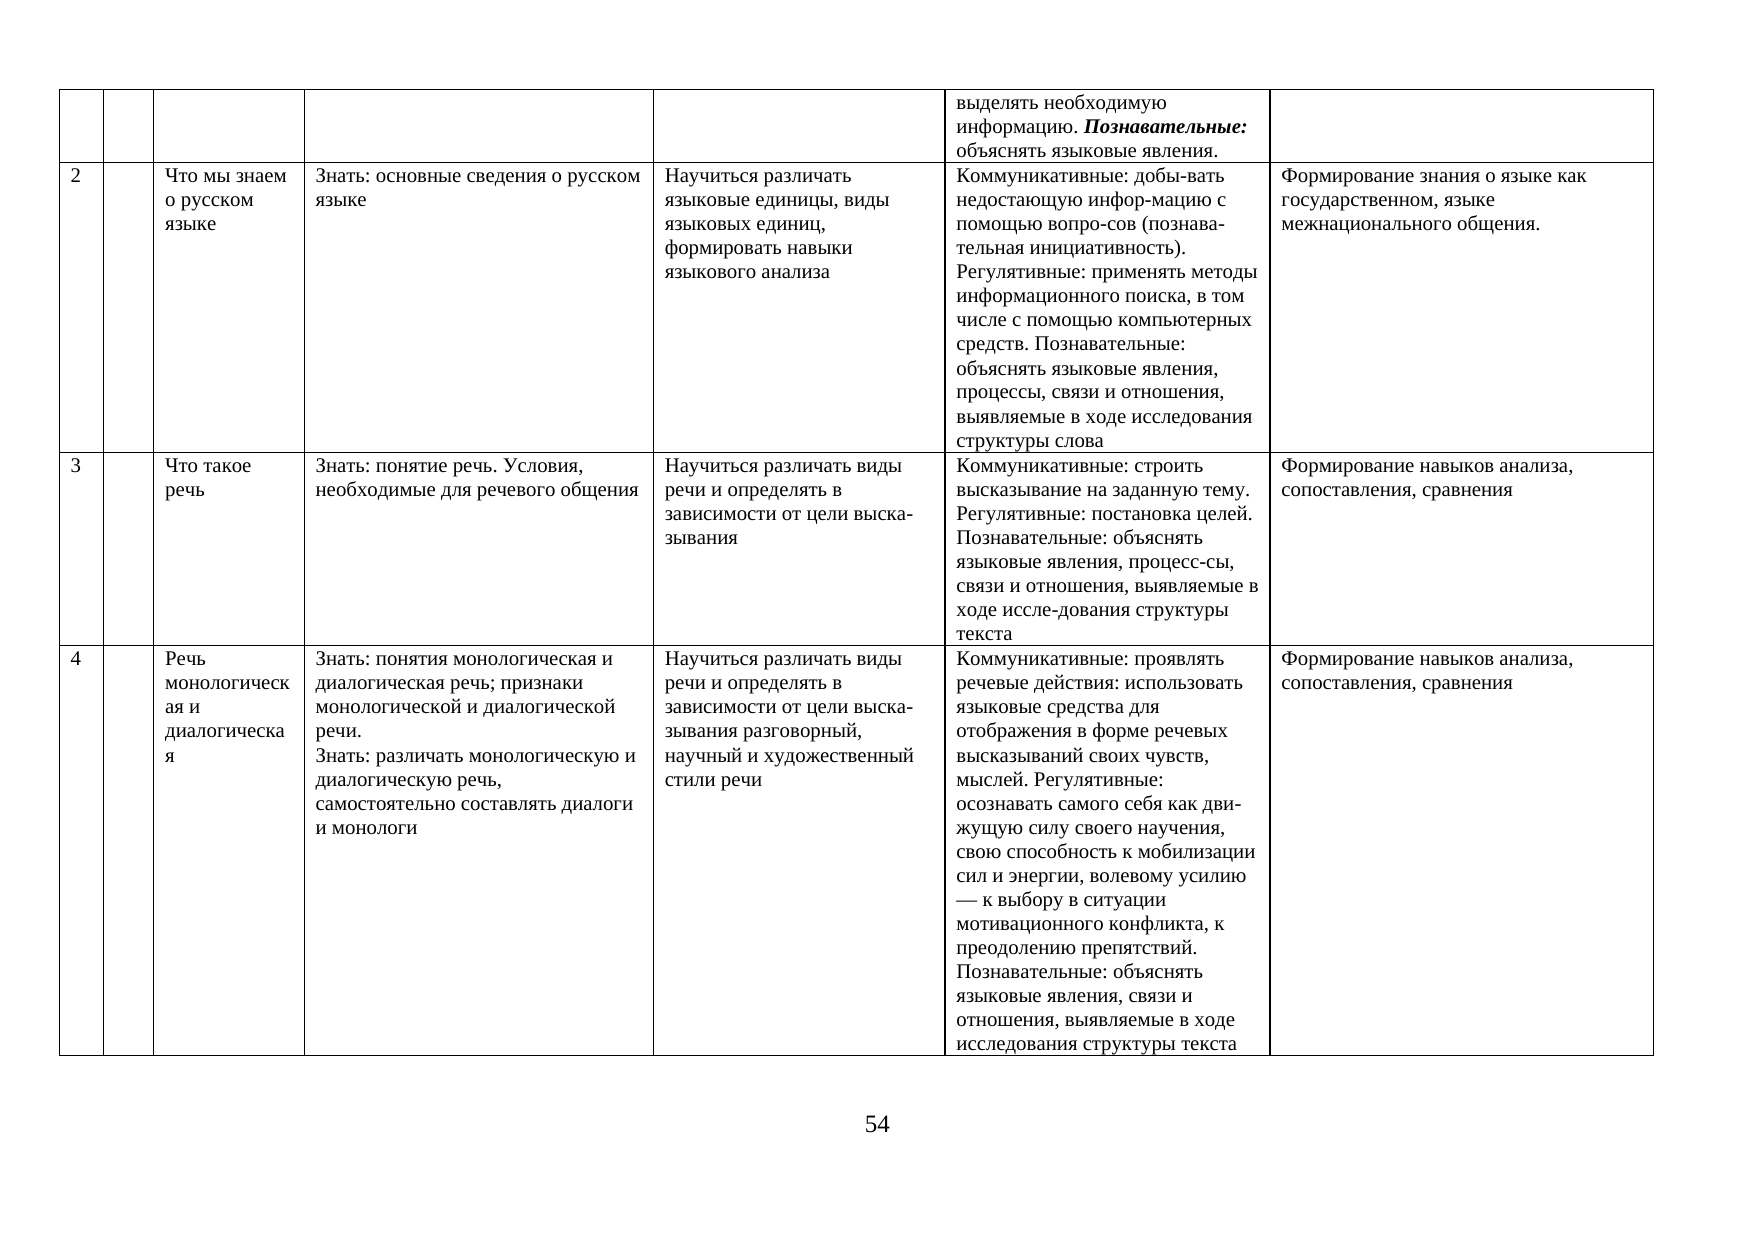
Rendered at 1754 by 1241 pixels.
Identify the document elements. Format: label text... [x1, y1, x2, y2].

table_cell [154, 90, 304, 162]
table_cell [305, 90, 653, 162]
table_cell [654, 90, 944, 162]
table_cell Коммуникативные: проявлять речевые действия: использовать языковые средства для отображения в форме речевых высказываний своих чувств, мыслей. Регулятивные: осознавать самого себя как движущую силу своего научения, свою способность к мобилизации сил и энергии, волевому усилию — к выбору в ситуации мотивационного конфликта, к преодолению препятствий. Познавательные: объяснять языковые явления, связи и отношения, выявляемые в ходе исследования структуры текста [946, 646, 1269, 1055]
table_cell Формирование навыков анализа, сопоставления, сравнения [1271, 453, 1653, 645]
table_cell Знать: основные сведения о русском языке [305, 163, 653, 452]
table_cell Что такое речь [154, 453, 304, 645]
table_cell [104, 90, 153, 162]
table_cell Научиться различать языковые единицы, виды языковых единиц, формировать навыки языкового анализа [654, 163, 944, 452]
table_cell Формирование навыков анализа, сопоставления, сравнения [1271, 646, 1653, 1055]
table_cell Научиться различать виды речи и определять в зависимости от цели высказывания [654, 453, 944, 645]
table_cell Формирование знания о языке как государственном, языке межнационального общения. [1271, 163, 1653, 452]
table_cell Что мы знаем о русском языке [154, 163, 304, 452]
table_cell Речь монологическая и диалогическая [154, 646, 304, 1055]
table_cell 1 [60, 90, 103, 162]
table_cell 4 [60, 646, 103, 1055]
table_cell 3 [60, 453, 103, 645]
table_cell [1271, 90, 1653, 162]
table_cell [104, 646, 153, 1055]
table_cell Коммуникативные: строить высказывание на заданную тему. Регулятивные: постановка целей. Познавательные: объяснять языковые явления, процесс-сы, связи и отношения, выявляемые в ходе иссле-дования структуры текста [946, 453, 1269, 645]
table_cell Научиться различать виды речи и определять в зависимости от цели высказывания разговорный, научный и художественный стили речи [654, 646, 944, 1055]
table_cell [946, 90, 1269, 162]
table_cell 2 [60, 163, 103, 452]
table_cell [104, 453, 153, 645]
table_cell [104, 163, 153, 452]
table_cell Коммуникативные: добы-вать недостающую инфор-мацию с помощью вопро-сов (познавательная инициативность). Регулятивные: применять методы информационного поиска, в том числе с помощью компьютерных средств. Познавательные: объяснять языковые явления, процессы, связи и отношения, выявляемые в ходе исследования структуры слова [946, 163, 1269, 452]
table_cell Знать: понятия монологическая и диалогическая речь; признаки монологической и диалогической речи. Знать: различать монологическую и диалогическую речь, самостоятельно составлять диалоги и монологи [305, 646, 653, 1055]
table_cell Знать: понятие речь. Условия, необходимые для речевого общения [305, 453, 653, 645]
